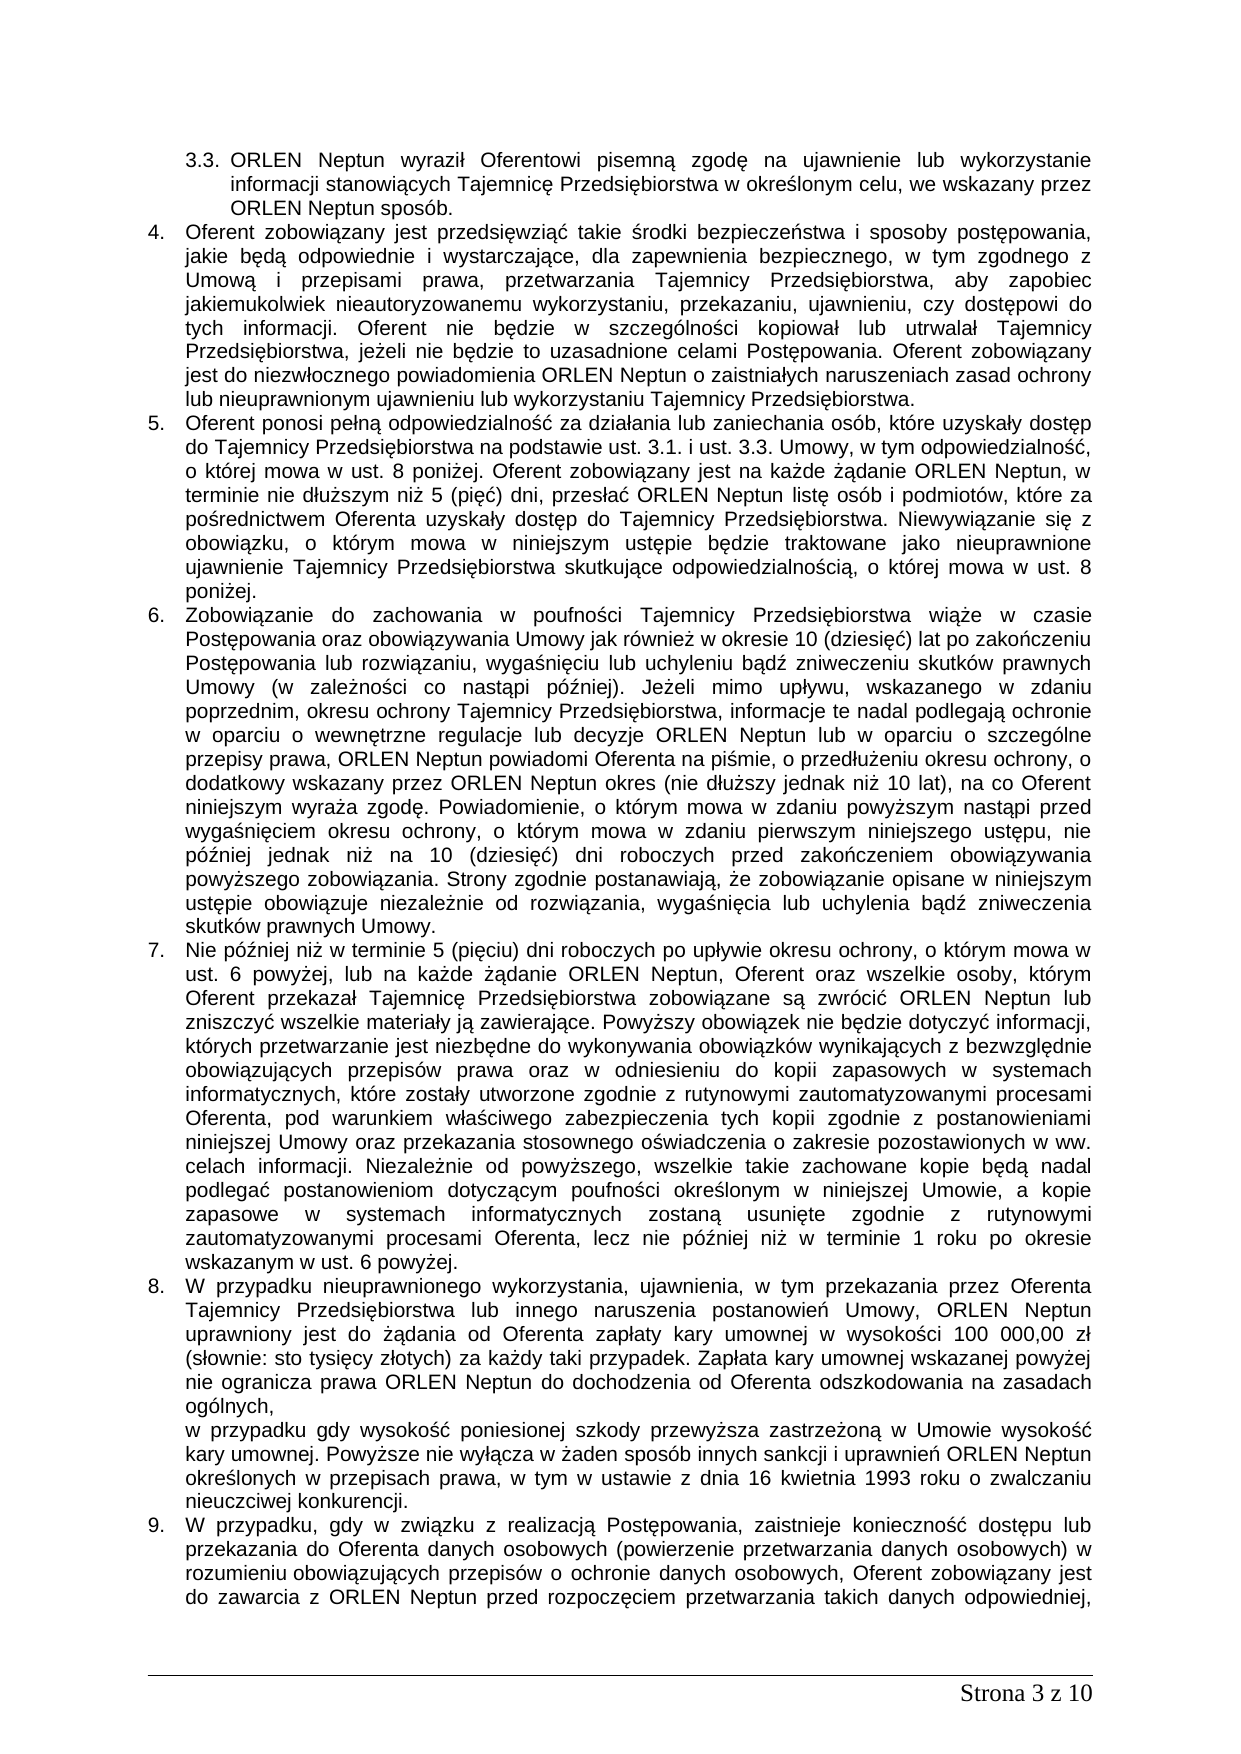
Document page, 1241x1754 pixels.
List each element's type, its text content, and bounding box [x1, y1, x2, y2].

list Oferent ponosi pełną odpowiedzialność za działania lub zaniechania osób, które uzyskały dostęp do Tajemnicy Przedsiębiorstwa na podstawie ust. 3.1. i ust. 3.3. Umowy, w tym odpowiedzialność, o której mowa w ust. 8 poniżej. Oferent zobowiązany jest na każde żądanie ORLEN Neptun, w terminie nie dłuższym niż 5 (pięć) dni, przesłać ORLEN Neptun listę osób i podmiotów, które za pośrednictwem Oferenta uzyskały dostęp do Tajemnicy Przedsiębiorstwa. Niewywiązanie się z obowiązku, o którym mowa w niniejszym ustępie będzie traktowane jako nieuprawnione ujawnienie Tajemnicy Przedsiębiorstwa skutkujące odpowiedzialnością, o której mowa w ust. 8 poniżej. [148, 459, 1093, 651]
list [185, 148, 1093, 196]
list ORLEN Neptun wyraził Oferentowi pisemną zgodę na ujawnienie lub wykorzystanie informacji stanowiących Tajemnicę Przedsiębiorstwa w określonym celu, we wskazany przez ORLEN Neptun sposób. [185, 196, 1093, 267]
list Oferent zobowiązany jest przedsięwziąć takie środki bezpieczeństwa i sposoby postępowania, jakie będą odpowiednie i wystarczające, dla zapewnienia bezpiecznego, w tym zgodnego z Umową i przepisami prawa, przetwarzania Tajemnicy Przedsiębiorstwa, aby zapobiec jakiemukolwiek nieautoryzowanemu wykorzystaniu, przekazaniu, ujawnieniu, czy dostępowi do tych informacji. Oferent nie będzie w szczególności kopiował lub utrwalał Tajemnicy Przedsiębiorstwa, jeżeli nie będzie to uzasadnione celami Postępowania. Oferent zobowiązany jest do niezwłocznego powiadomienia ORLEN Neptun o zaistniałych naruszeniach zasad ochrony lub nieuprawnionym ujawnieniu lub wykorzystaniu Tajemnicy Przedsiębiorstwa. [148, 267, 1093, 459]
list Nie później niż w terminie 5 (pięciu) dni roboczych po upływie okresu ochrony, o którym mowa w ust. 6 powyżej, lub na każde żądanie ORLEN Neptun, Oferent oraz wszelkie osoby, którym Oferent przekazał Tajemnicę Przedsiębiorstwa zobowiązane są zwrócić ORLEN Neptun lub zniszczyć wszelkie materiały ją zawierające. Powyższy obowiązek nie będzie dotyczyć informacji, których przetwarzanie jest niezbędne do wykonywania obowiązków wynikających z bezwzględnie obowiązujących przepisów prawa oraz w odniesieniu do kopii zapasowych w systemach informatycznych, które zostały utworzone zgodnie z rutynowymi zautomatyzowanymi procesami Oferenta, pod warunkiem właściwego zabezpieczenia tych kopii zgodnie z postanowieniami niniejszej Umowy oraz przekazania stosownego oświadczenia o zakresie pozostawionych w ww. celach informacji. Niezależnie od powyższego, wszelkie takie zachowane kopie będą nadal podlegać postanowieniom dotyczącym poufności określonym w niniejszej Umowie, a kopie zapasowe w systemach informatycznych zostaną usunięte zgodnie z rutynowymi zautomatyzowanymi procesami Oferenta, lecz nie później niż w terminie 1 roku po okresie wskazanym w ust. 6 powyżej. [148, 986, 1093, 1322]
list Zobowiązanie do zachowania w poufności Tajemnicy Przedsiębiorstwa wiąże w czasie Postępowania oraz obowiązywania Umowy jak również w okresie 10 (dziesięć) lat po zakończeniu Postępowania lub rozwiązaniu, wygaśnięciu lub uchyleniu bądź zniweczeniu skutków prawnych Umowy (w zależności co nastąpi później). Jeżeli mimo upływu, wskazanego w zdaniu poprzednim, okresu ochrony Tajemnicy Przedsiębiorstwa, informacje te nadal podlegają ochronie w oparciu o wewnętrzne regulacje lub decyzje ORLEN Neptun lub w oparciu o szczególne przepisy prawa, ORLEN Neptun powiadomi Oferenta na piśmie, o przedłużeniu okresu ochrony, o dodatkowy wskazany przez ORLEN Neptun okres (nie dłuższy jednak niż 10 lat), na co Oferent niniejszym wyraża zgodę. Powiadomienie, o którym mowa w zdaniu powyższym nastąpi przed wygaśnięciem okresu ochrony, o którym mowa w zdaniu pierwszym niniejszego ustępu, nie później jednak niż na 10 (dziesięć) dni roboczych przed zakończeniem obowiązywania powyższego zobowiązania. Strony zgodnie postanawiają, że zobowiązanie opisane w niniejszym ustępie obowiązuje niezależnie od rozwiązania, wygaśnięcia lub uchylenia bądź zniweczenia skutków prawnych Umowy. [148, 651, 1093, 986]
list W przypadku nieuprawnionego wykorzystania, ujawnienia, w tym przekazania przez Oferenta Tajemnicy Przedsiębiorstwa lub innego naruszenia postanowień Umowy, ORLEN Neptun uprawniony jest do żądania od Oferenta zapłaty kary umownej w wysokości 100 000,00 zł (słownie: sto tysięcy złotych) za każdy taki przypadek. Zapłata kary umownej wskazanej powyżej nie ogranicza prawa ORLEN Neptun do dochodzenia od Oferenta odszkodowania na zasadach ogólnych, w przypadku gdy wysokość poniesionej szkody przewyższa zastrzeżoną w Umowie wysokość kary umownej. Powyższe nie wyłącza w żaden sposób innych sankcji i uprawnień ORLEN Neptun określonych w przepisach prawa, w tym w ustawie z dnia 16 kwietnia 1993 roku o zwalczaniu nieuczciwej konkurencji. [148, 1322, 1093, 1561]
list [148, 1561, 1093, 1609]
